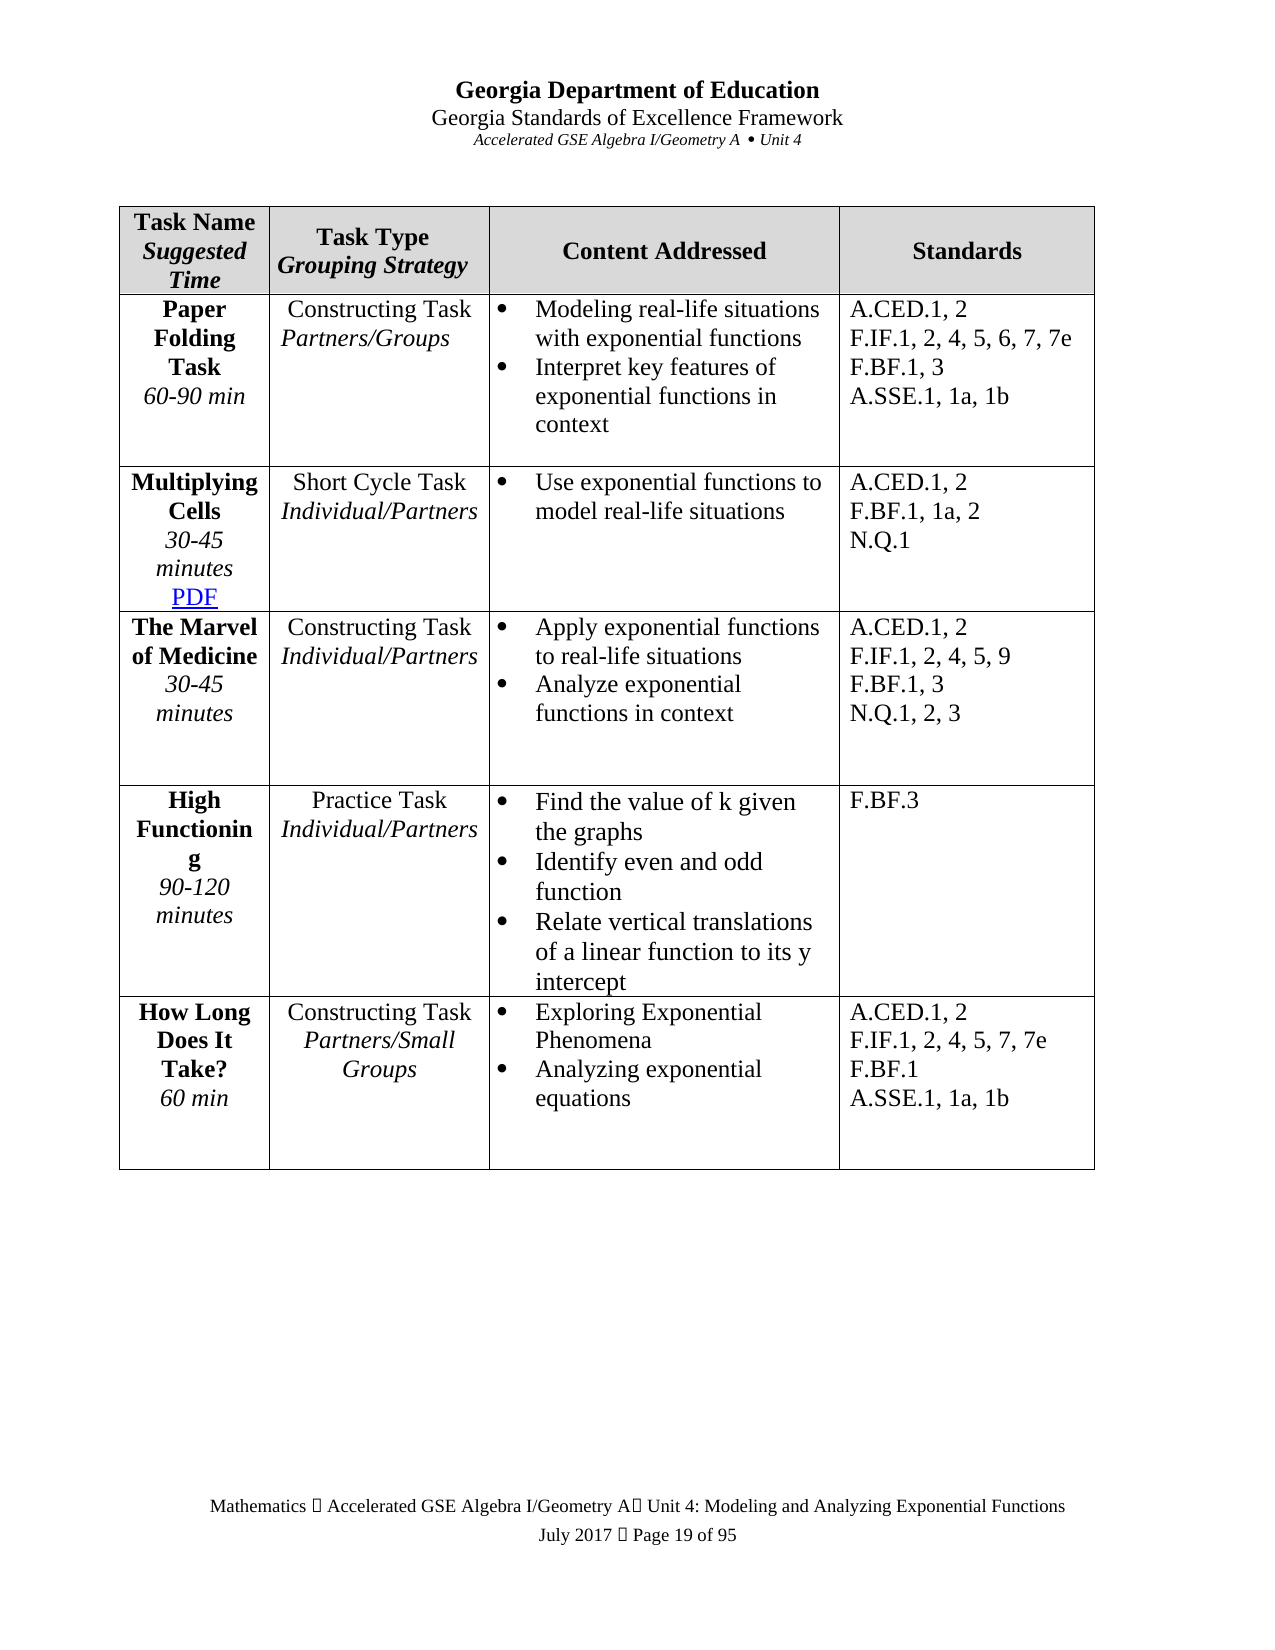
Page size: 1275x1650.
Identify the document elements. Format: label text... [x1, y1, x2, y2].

table_cell Paper Folding Task 60-90 min [120, 295, 269, 466]
table_cell How Long Does It Take? 60 min [120, 997, 269, 1169]
table_cell Constructing Task Individual/Partners [270, 612, 489, 784]
table_cell Practice Task Individual/Partners [270, 786, 489, 996]
table_cell Short Cycle Task Individual/Partners [270, 467, 489, 611]
table_cell F.BF.3 [840, 786, 1094, 996]
table_cell Use exponential functions to model real-life situations [490, 467, 839, 611]
table_header Content Addressed [490, 207, 839, 293]
table_header Standards [840, 207, 1094, 293]
table_cell A.CED.1, 2 F.IF.1, 2, 4, 5, 9 F.BF.1, 3 N.Q.1, 2, 3 [840, 612, 1094, 784]
table_cell Constructing Task Partners/Groups [270, 295, 489, 466]
table_header Task Type Grouping Strategy [270, 207, 489, 293]
table_cell Find the value of k given the graphs Identify even and odd function Relate vertical translations of a linear function to its y intercept [490, 786, 839, 996]
table_cell A.CED.1, 2 F.IF.1, 2, 4, 5, 6, 7, 7e F.BF.1, 3 A.SSE.1, 1a, 1b [840, 295, 1094, 466]
table_cell High Functioning 90-120 minutes [120, 786, 269, 996]
table_cell Apply exponential functions to real-life situations Analyze exponential functions in context [490, 612, 839, 784]
table_cell Multiplying Cells 30-45 minutes PDF [120, 467, 269, 611]
table_cell Exploring Exponential Phenomena Analyzing exponential equations [490, 997, 839, 1169]
table_header Task Name Suggested Time [120, 207, 269, 293]
table_cell A.CED.1, 2 F.IF.1, 2, 4, 5, 7, 7e F.BF.1 A.SSE.1, 1a, 1b [840, 997, 1094, 1169]
table_cell Modeling real-life situations with exponential functions Interpret key features of exponential functions in context [490, 295, 839, 466]
table_cell A.CED.1, 2 F.BF.1, 1a, 2 N.Q.1 [840, 467, 1094, 611]
table_cell Constructing Task Partners/Small Groups [270, 997, 489, 1169]
table_cell The Marvel of Medicine 30-45 minutes [120, 612, 269, 784]
